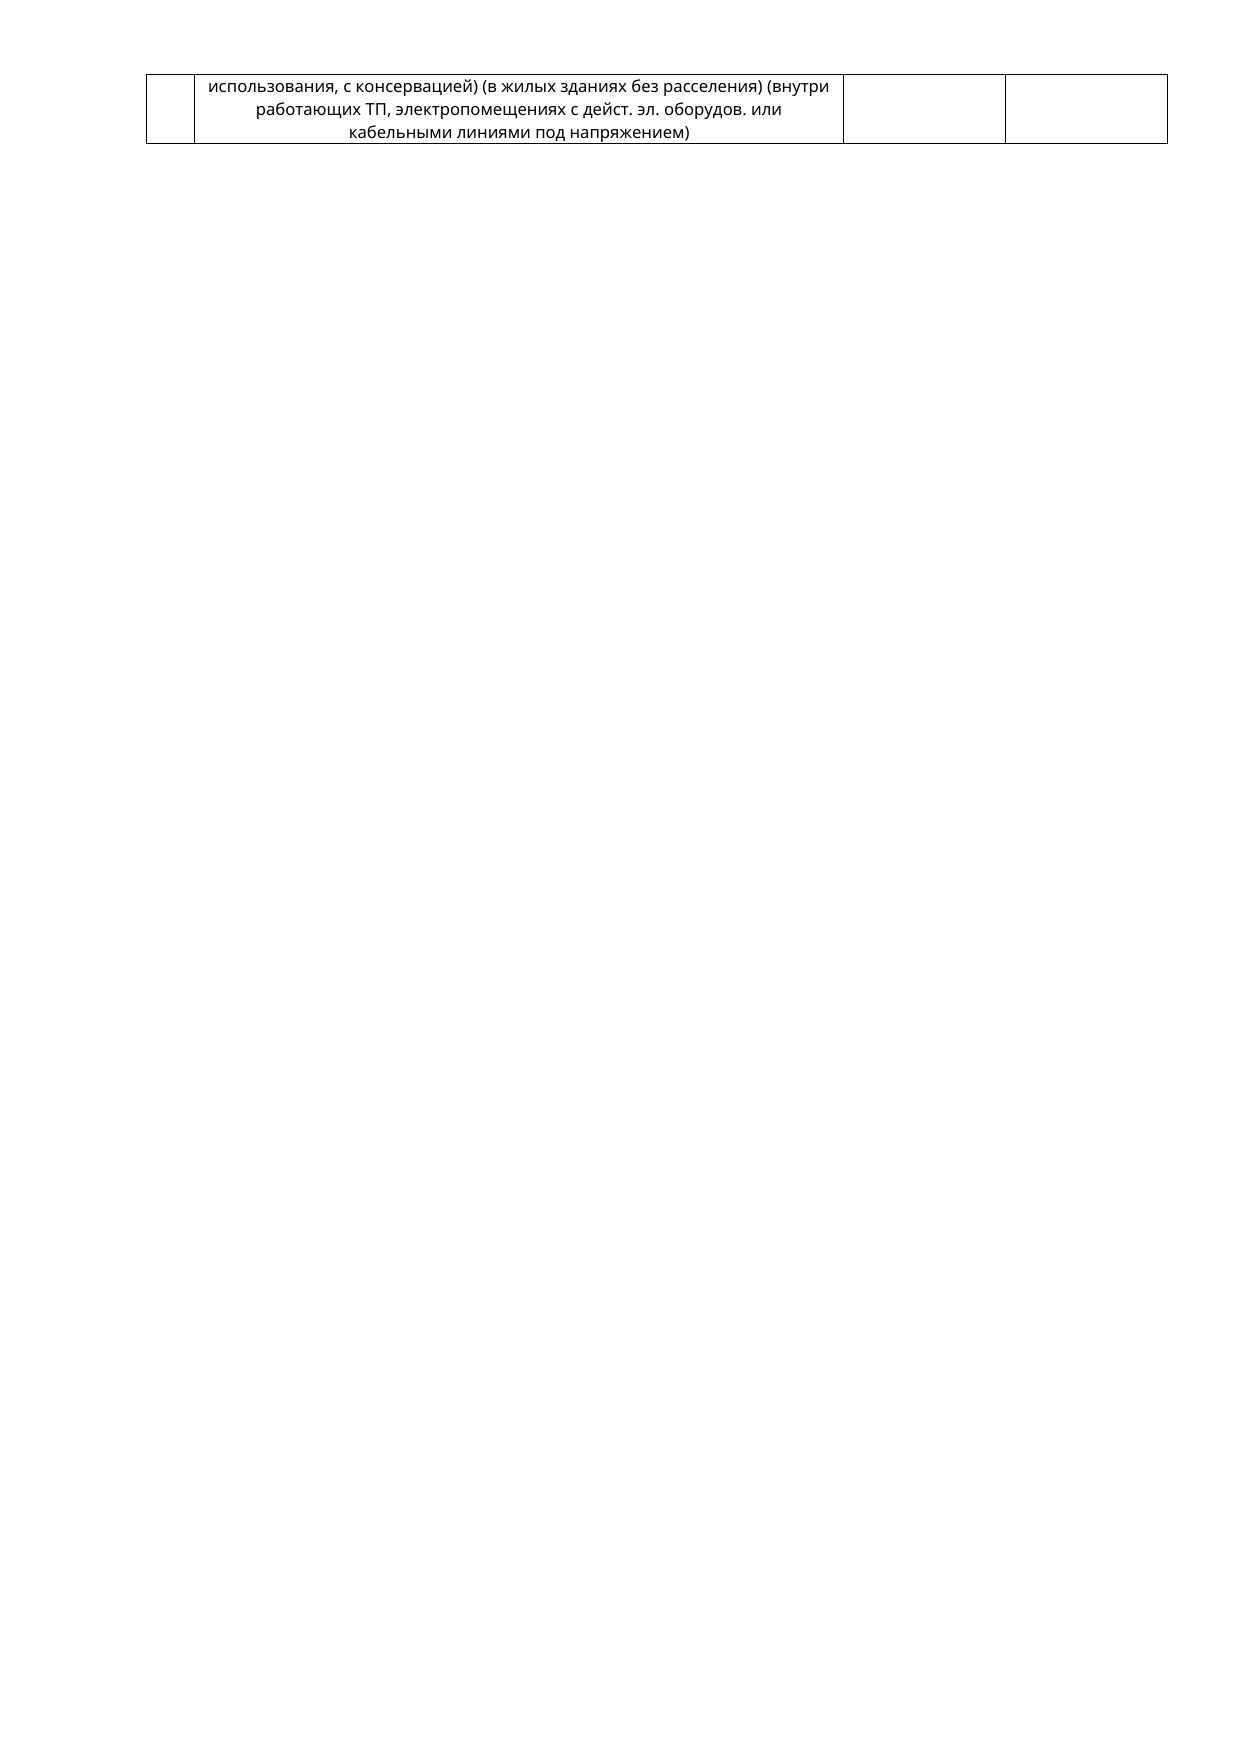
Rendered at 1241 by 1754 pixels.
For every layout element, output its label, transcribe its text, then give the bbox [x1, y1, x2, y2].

table_cell шт [844, 75, 1005, 143]
table_cell 11 [147, 75, 194, 143]
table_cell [195, 75, 843, 143]
table_cell 12 [1006, 75, 1167, 143]
